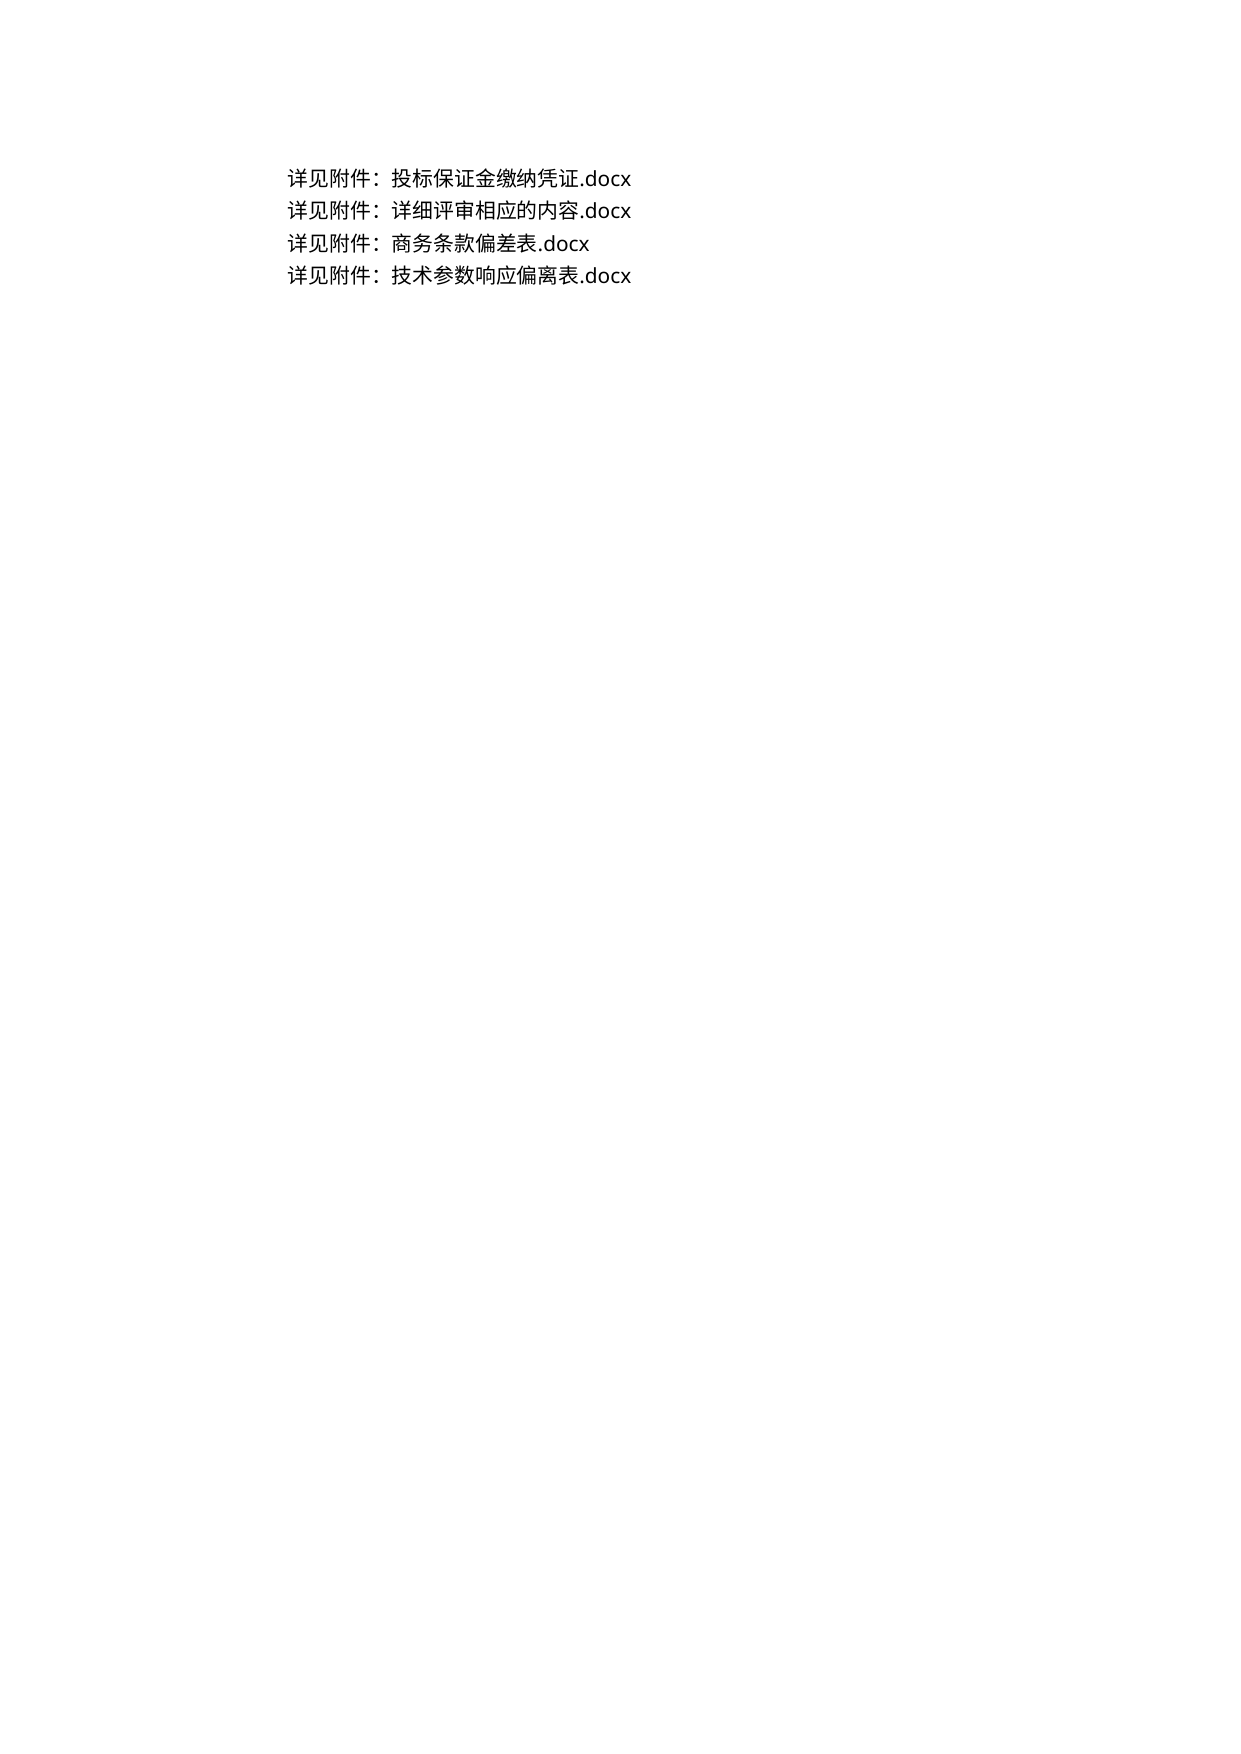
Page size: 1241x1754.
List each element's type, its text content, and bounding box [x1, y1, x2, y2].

text 详见附件：商务条款偏差表.docx [187, 227, 1053, 259]
text 详见附件：投标保证金缴纳凭证.docx [187, 162, 1053, 194]
text 详见附件：技术参数响应偏离表.docx [187, 259, 1053, 292]
text 详见附件：详细评审相应的内容.docx [187, 194, 1053, 227]
